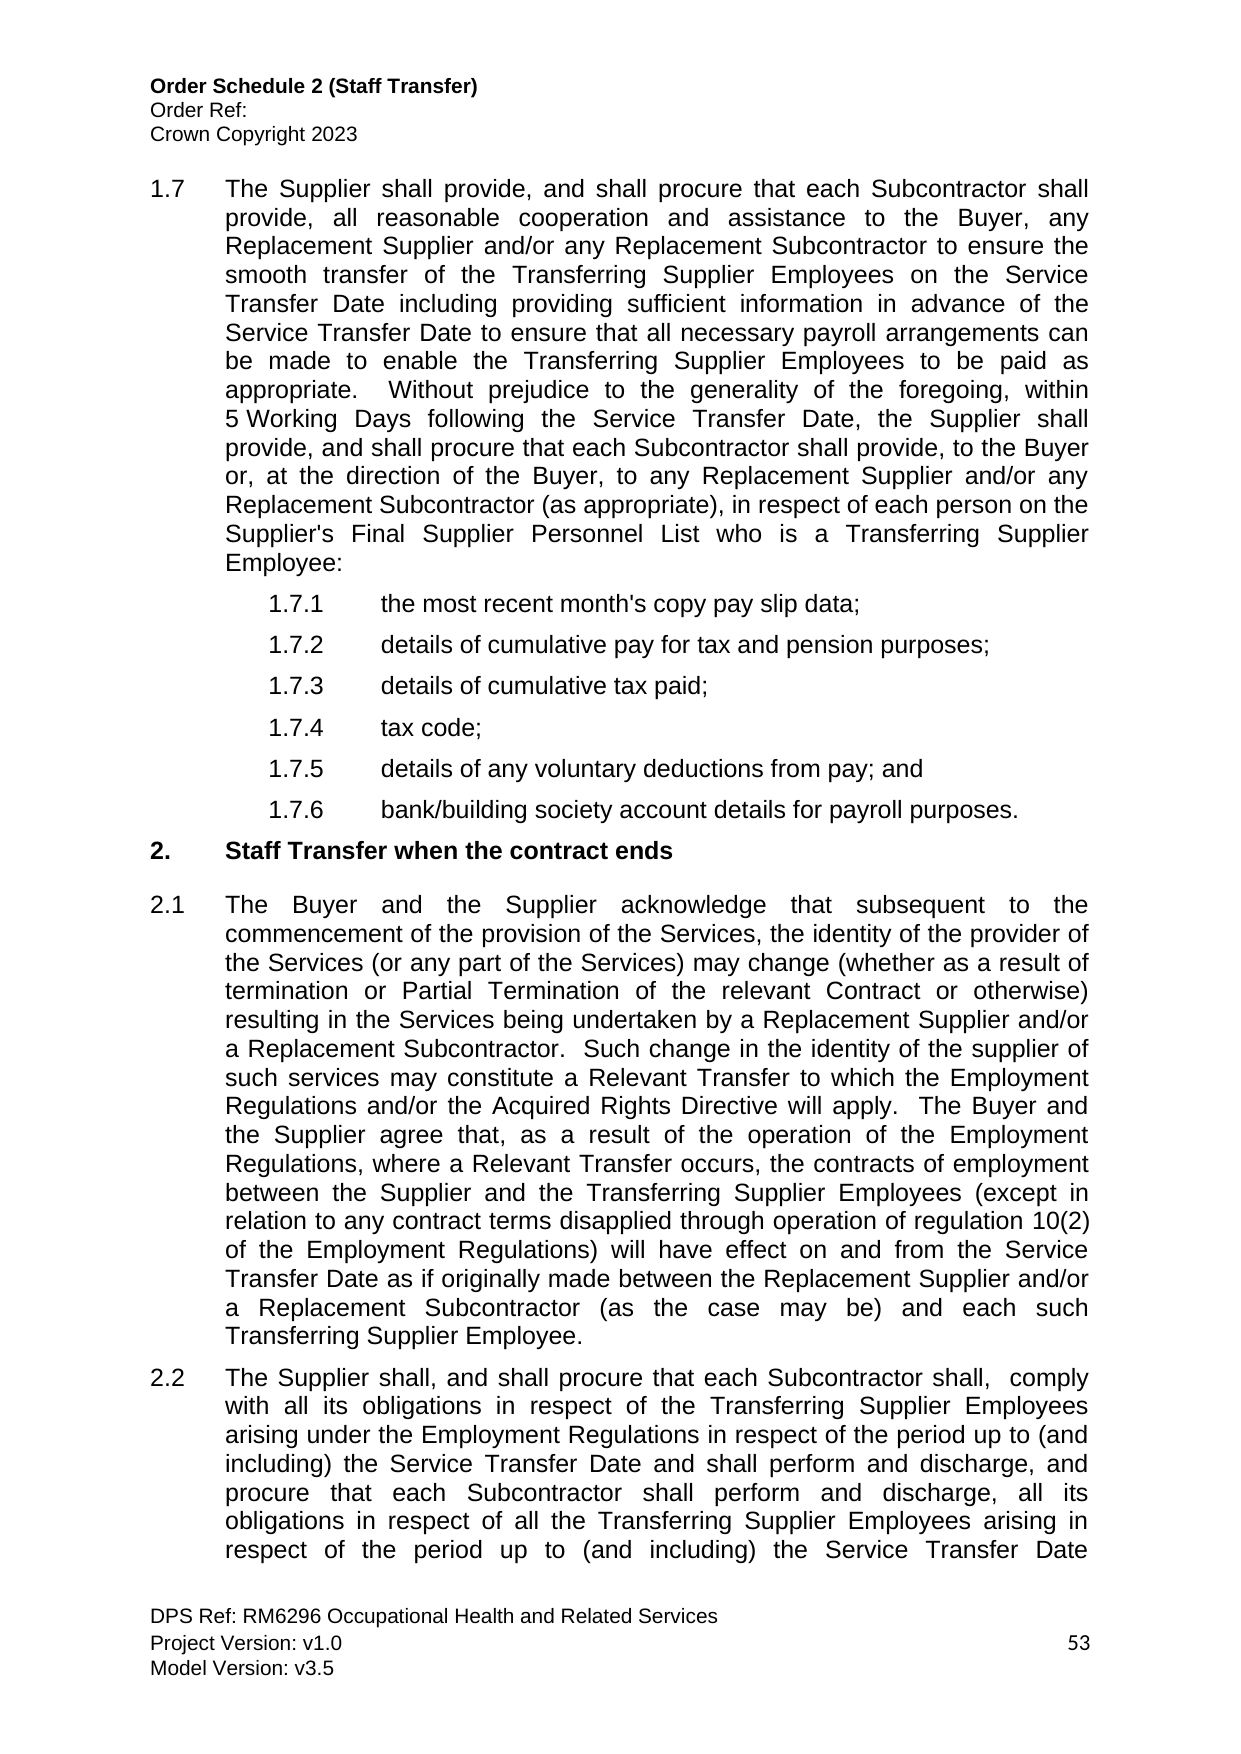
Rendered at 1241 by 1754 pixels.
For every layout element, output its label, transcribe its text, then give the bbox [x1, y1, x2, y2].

list The Supplier shall provide, and shall procure that each Subcontractor shall provide, all reasonable cooperation and assistance to the Buyer, any Replacement Supplier and/or any Replacement Subcontractor to ensure the smooth transfer of the Transferring Supplier Employees on the Service Transfer Date including providing sufficient information in advance of the Service Transfer Date to ensure that all necessary payroll arrangements can be made to enable the Transferring Supplier Employees to be paid as appropriate. Without prejudice to the generality of the foregoing, within 5 Working Days following the Service Transfer Date, the Supplier shall provide, and shall procure that each Subcontractor shall provide, to the Buyer or, at the direction of the Buyer, to any Replacement Supplier and/or any Replacement Subcontractor (as appropriate), in respect of each person on the Supplier's Final Supplier Personnel List who is a Transferring Supplier Employee: [150, 174, 1090, 576]
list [150, 1362, 1090, 1564]
list The Buyer and the Supplier acknowledge that subsequent to the commencement of the provision of the Services, the identity of the provider of the Services (or any part of the Services) may change (whether as a result of termination or Partial Termination of the relevant Contract or otherwise) resulting in the Services being undertaken by a Replacement Supplier and/or a Replacement Subcontractor. Such change in the identity of the supplier of such services may constitute a Relevant Transfer to which the Employment Regulations and/or the Acquired Rights Directive will apply. The Buyer and the Supplier agree that, as a result of the operation of the Employment Regulations, where a Relevant Transfer occurs, the contracts of employment between the Supplier and the Transferring Supplier Employees (except in relation to any contract terms disapplied through operation of regulation 10(2) of the Employment Regulations) will have effect on and from the Service Transfer Date as if originally made between the Replacement Supplier and/or a Replacement Subcontractor (as the case may be) and each such Transferring Supplier Employee. [150, 890, 1090, 1350]
list details of any voluntary deductions from pay; and [268, 754, 1090, 782]
list details of cumulative pay for tax and pension purposes; [268, 630, 1090, 659]
list the most recent month's copy pay slip data; [268, 589, 1090, 617]
list bank/building society account details for payroll purposes. [268, 795, 1090, 824]
list details of cumulative tax paid; [268, 671, 1090, 700]
list Staff Transfer when the contract ends [150, 836, 1090, 865]
list tax code; [268, 712, 1090, 741]
